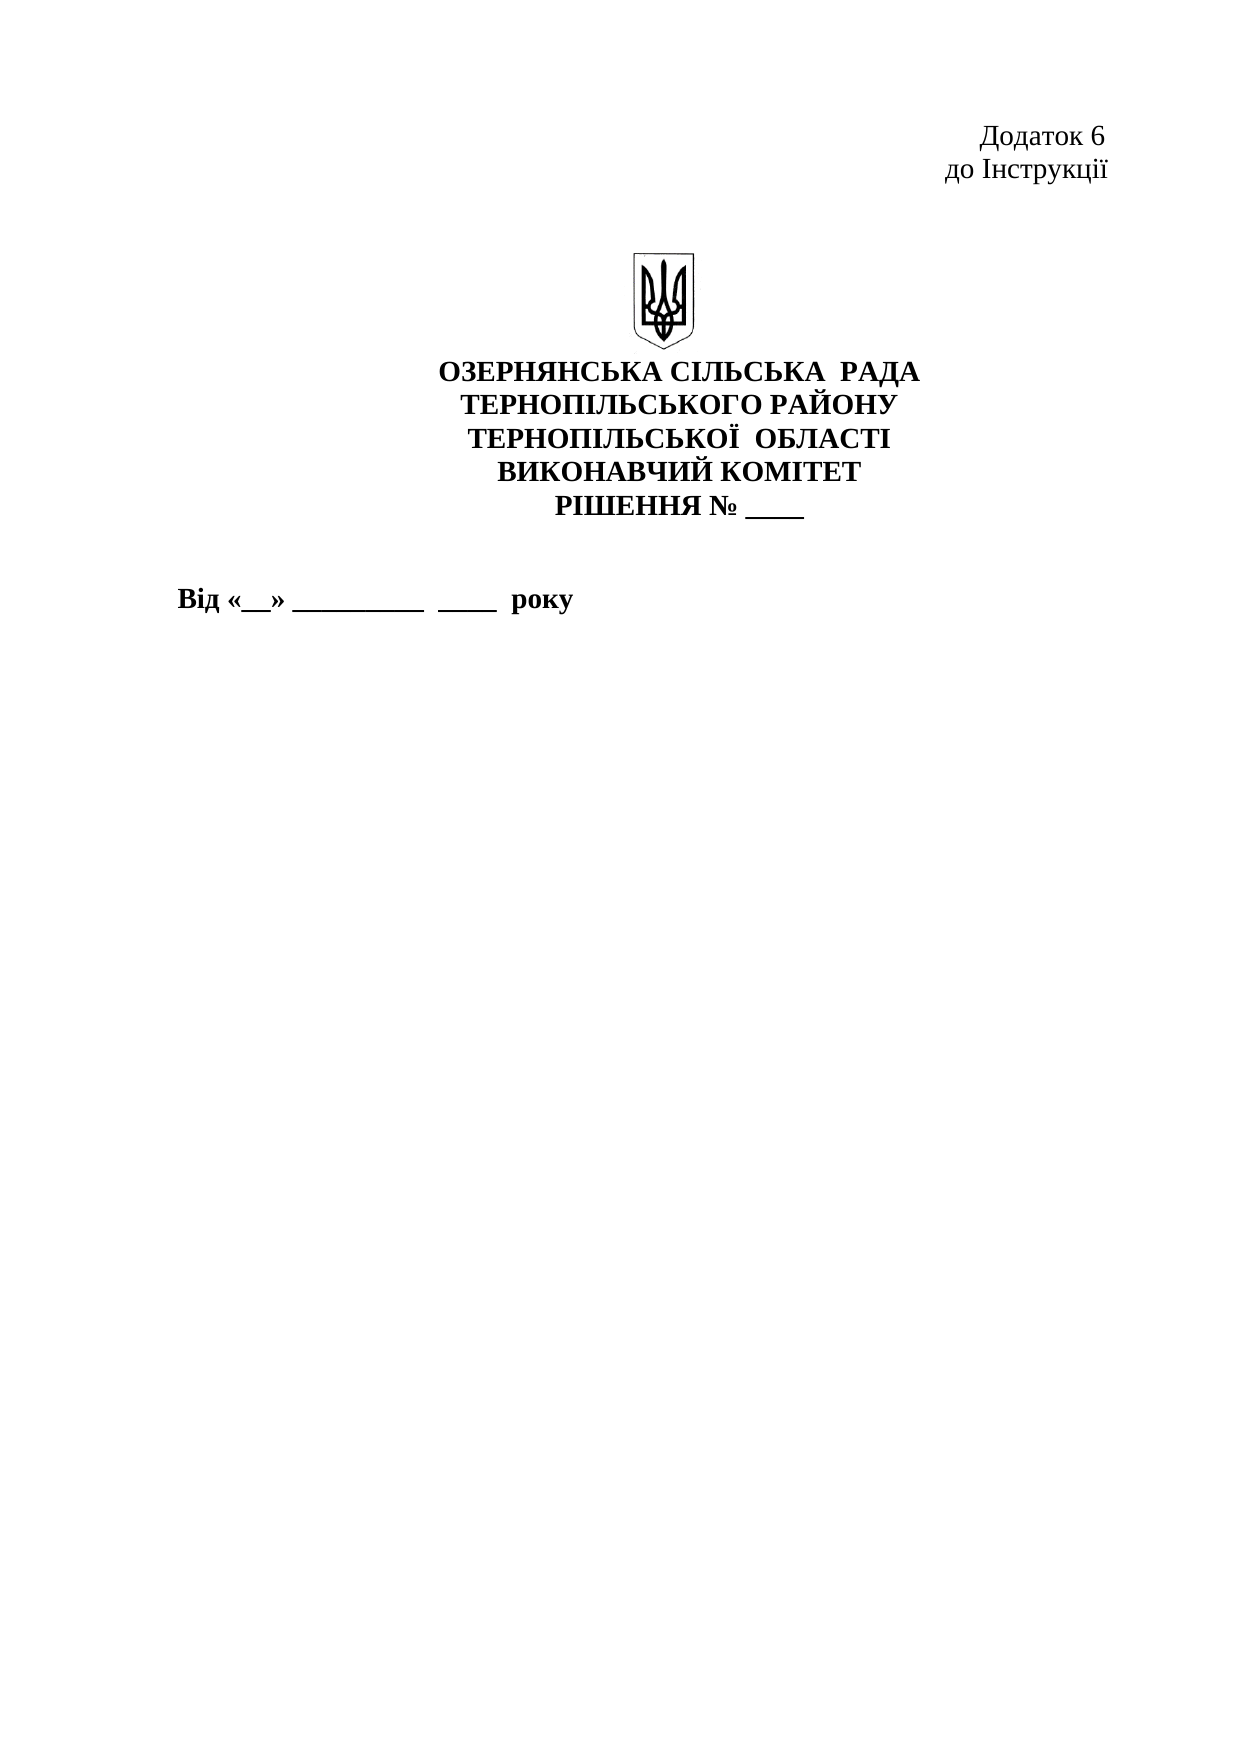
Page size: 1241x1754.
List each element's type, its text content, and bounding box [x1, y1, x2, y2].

text до Інструкції [945, 152, 1181, 185]
text Від «__» _________ ____ року [177, 581, 1181, 614]
picture [622, 247, 704, 354]
text ТЕРНОПІЛЬСЬКОГО РАЙОНУ [177, 387, 1181, 421]
text Додаток 6 [177, 118, 1181, 152]
text ОЗЕРНЯНСЬКА СІЛЬСЬКА РАДА [177, 354, 1181, 387]
text ТЕРНОПІЛЬСЬКОЇ ОБЛАСТІ [177, 421, 1181, 454]
text ВИКОНАВЧИЙ КОМІТЕТ [177, 454, 1181, 488]
text РІШЕННЯ № ____ [177, 488, 1181, 521]
